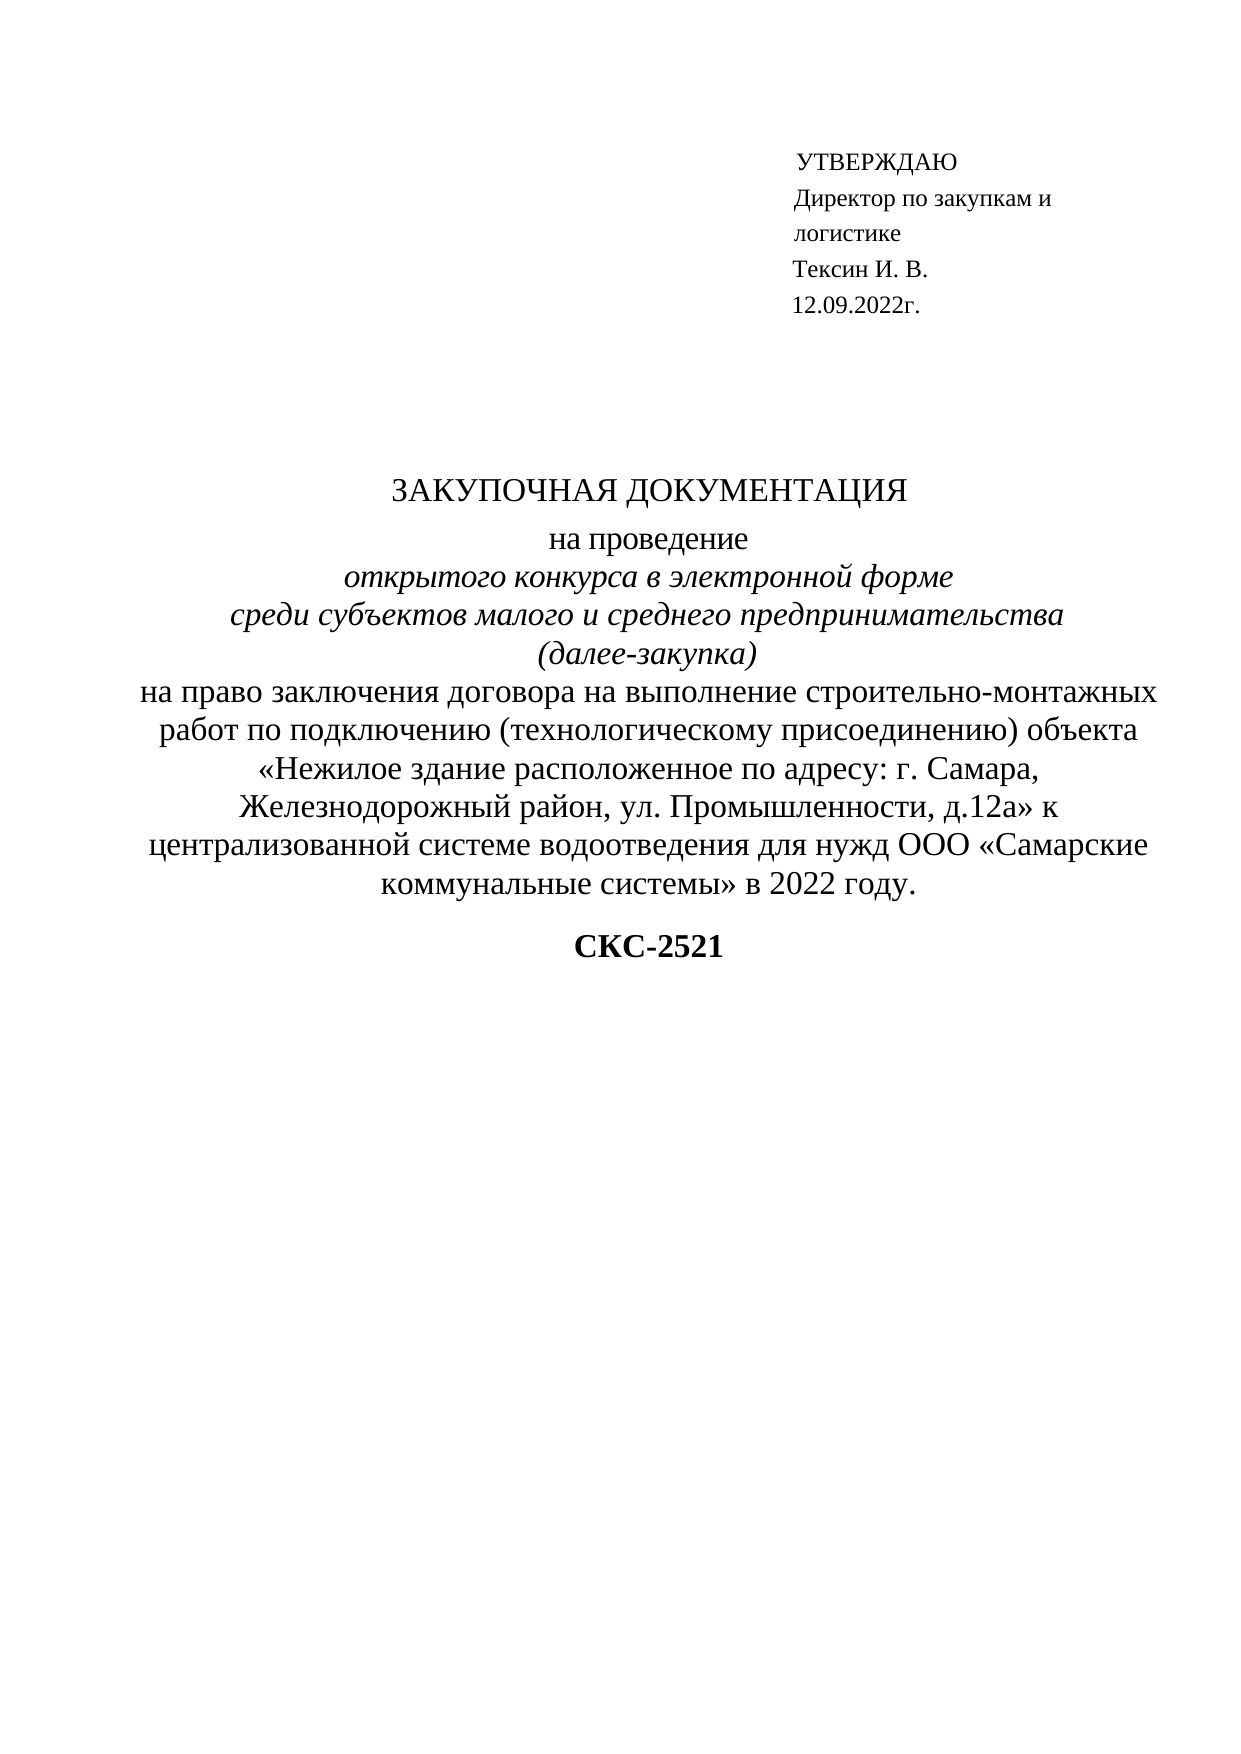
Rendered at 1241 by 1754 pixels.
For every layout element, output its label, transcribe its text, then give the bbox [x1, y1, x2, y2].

text 12.09.2022г. [131, 290, 1168, 319]
text (далее-закупка) [131, 633, 1166, 671]
text Директор по закупкам и [131, 183, 1168, 211]
text ЗАКУПОЧНАЯ ДОКУМЕНТАЦИЯ [131, 470, 1168, 508]
text среди субъектов малого и среднего предпринимательства [131, 595, 1166, 633]
text на проведение [131, 518, 1166, 556]
text УТВЕРЖДАЮ [796, 147, 1168, 175]
text логистике [131, 218, 1168, 247]
text СКС-2521 [131, 926, 1166, 965]
text на право заключения договора на выполнение строительно-монтажных работ по подключению (технологическому присоединению) объекта «Нежилое здание расположенное по адресу: г. Самара, Железнодорожный район, ул. Промышленности, д.12а» к централизованной системе водоотведения для нужд ООО «Самарские коммунальные системы» в 2022 году. [131, 671, 1166, 901]
text открытого конкурса в электронной форме [131, 556, 1166, 595]
text Тексин И. В. [131, 254, 1168, 283]
